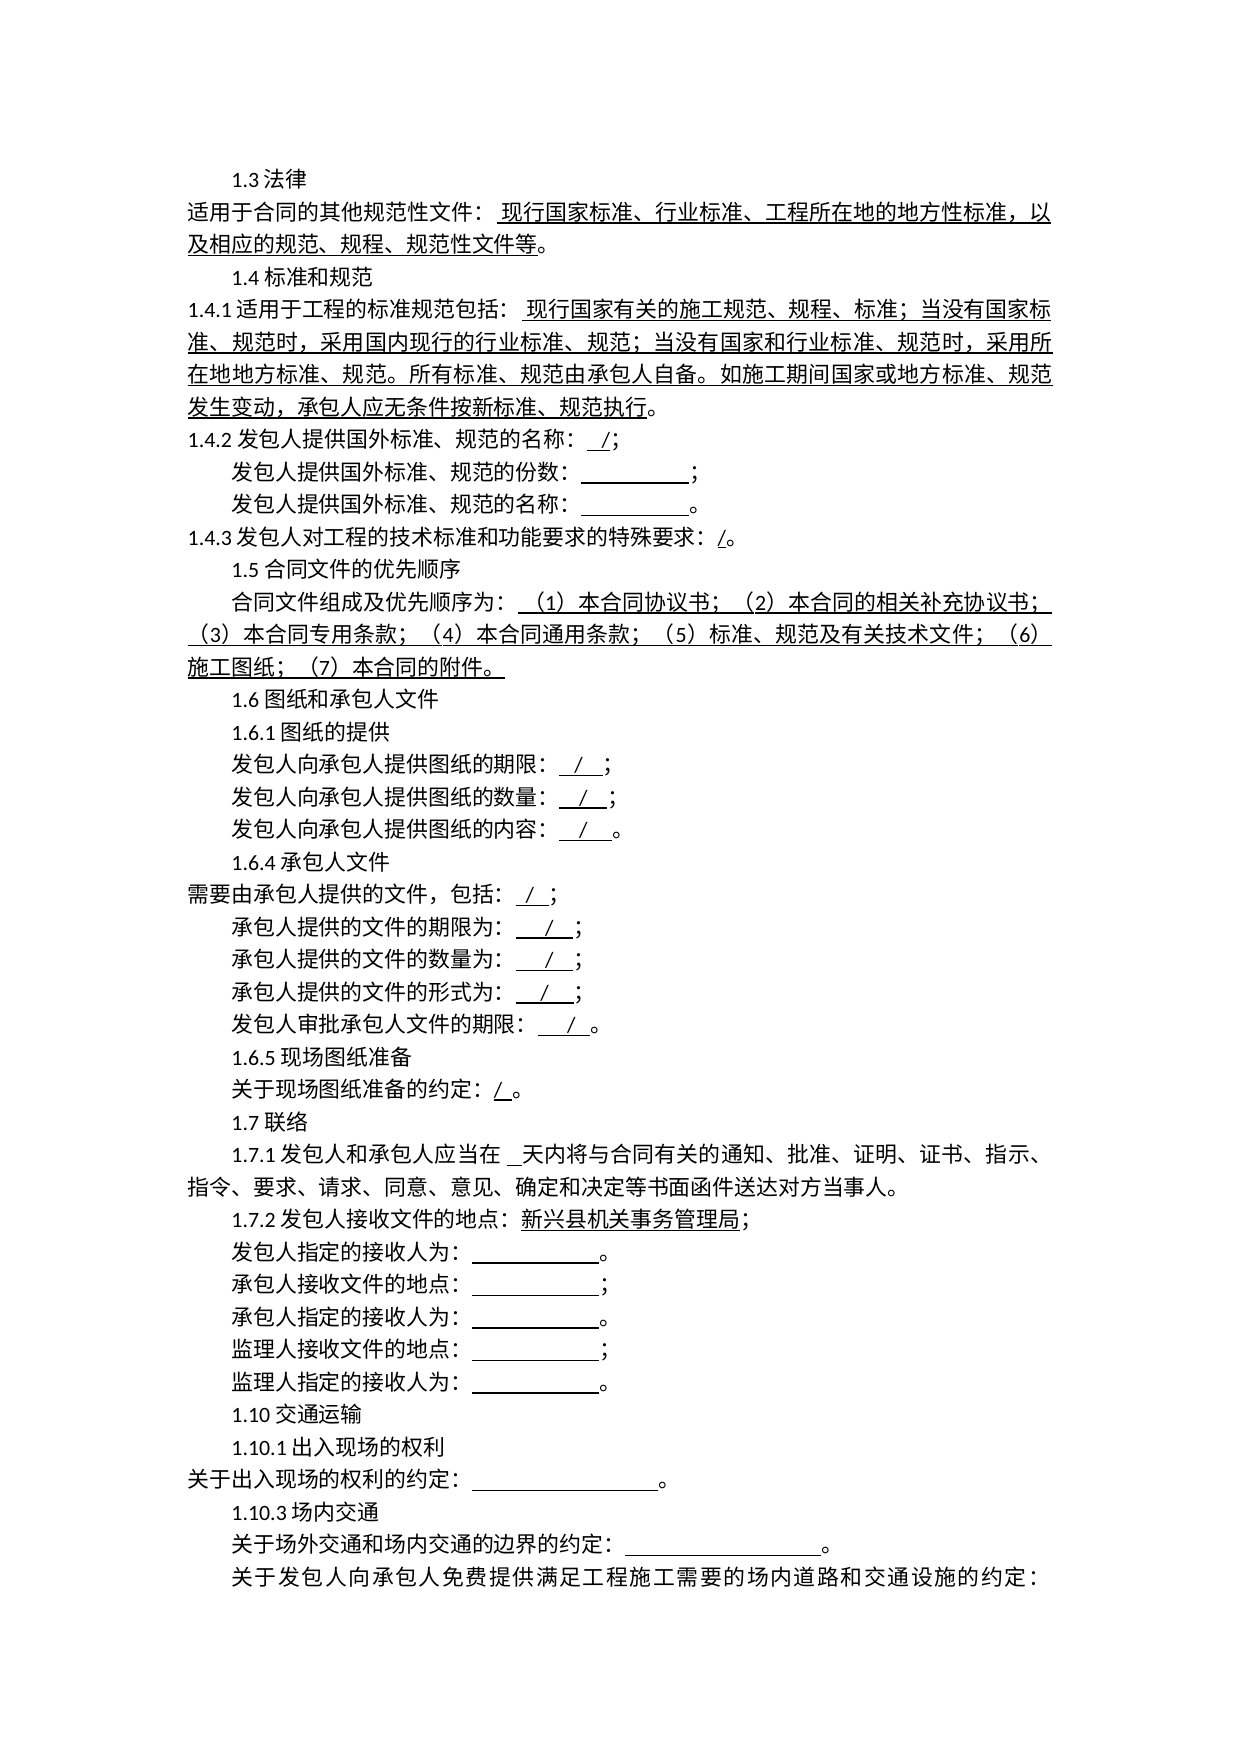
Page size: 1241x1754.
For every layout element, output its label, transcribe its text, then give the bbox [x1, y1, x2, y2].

text 1.6.1 图纸的提供 [187, 714, 1053, 747]
text 1.4.1适用于工程的标准规范包括： 现行国家有关的施工规范、规程、标准；当没有国家标准、规范时，采用国内现行的行业标准、规范；当没有国家和行业标准、规范时，采用所在地地方标准、规范。所有标准、规范由承包人自备。如施工期间国家或地方标准、规范发生变动，承包人应无条件按新标准、规范执行。 [187, 386, 1053, 422]
text 承包人提供的文件的形式为： / ； [187, 974, 1053, 1007]
text 发包人向承包人提供图纸的内容： / 。 [187, 812, 1053, 844]
text 1.7.2 发包人接收文件的地点：新兴县机关事务管理局； [187, 1202, 1053, 1234]
text 承包人接收文件的地点： ； [187, 1267, 1053, 1299]
text 承包人提供的文件的期限为： / ； [187, 909, 1053, 942]
text 监理人指定的接收人为： 。 [187, 1364, 1053, 1397]
text 1.4 标准和规范 [187, 259, 1053, 292]
text 1.4.1适用于工程的标准规范包括： 现行国家有关的施工规范、规程、标准；当没有国家标准、规范时，采用国内现行的行业标准、规范；当没有国家和行业标准、规范时，采用所在地地方标准、规范。所有标准、规范由承包人自备。如施工期间国家或地方标准、规范发生变动，承包人应无条件按新标准、规范执行。 [187, 292, 1053, 352]
text 合同文件组成及优先顺序为： （1）本合同协议书；（2）本合同的相关补充协议书；（3）本合同专用条款；（4）本合同通用条款；（5）标准、规范及有关技术文件；（6）施工图纸；（7）本合同的附件。 [187, 584, 1053, 682]
text 1.6.5 现场图纸准备 [187, 1039, 1053, 1072]
text 1.10.1 出入现场的权利 [187, 1429, 1053, 1462]
text 1.10.3 场内交通 [187, 1494, 1053, 1527]
text 发包人向承包人提供图纸的数量： / ； [187, 779, 1053, 812]
text 发包人指定的接收人为： 。 [187, 1234, 1053, 1267]
text 发包人审批承包人文件的期限： / 。 [187, 1007, 1053, 1039]
text 发包人提供国外标准、规范的份数： ； [187, 454, 1053, 487]
text 1.4.2 发包人提供国外标准、规范的名称： /； [187, 422, 1053, 454]
text 承包人提供的文件的数量为： / ； [187, 942, 1053, 974]
text 1.7 联络 [187, 1104, 1053, 1137]
text 发包人提供国外标准、规范的名称： 。 [187, 487, 1053, 519]
text 关于出入现场的权利的约定： 。 [187, 1462, 1053, 1494]
text 1.7.1发包人和承包人应当在 天内将与合同有关的通知、批准、证明、证书、指示、指令、要求、请求、同意、意见、确定和决定等书面函件送达对方当事人。 [187, 1137, 1053, 1202]
text 监理人接收文件的地点： ； [187, 1332, 1053, 1364]
text 1.6 图纸和承包人文件 [187, 682, 1053, 714]
text 承包人指定的接收人为： 。 [187, 1299, 1053, 1332]
text 发包人向承包人提供图纸的期限： / ； [187, 747, 1053, 779]
text 适用于合同的其他规范性文件： 现行国家标准、行业标准、工程所在地的地方性标准，以及相应的规范、规程、规范性文件等。 [187, 194, 1053, 259]
text 需要由承包人提供的文件，包括： / ； [187, 877, 1053, 909]
text 1.6.4 承包人文件 [187, 844, 1053, 877]
text 关于现场图纸准备的约定：/ 。 [187, 1072, 1053, 1104]
text 1.5 合同文件的优先顺序 [187, 552, 1053, 584]
text 1.4.1适用于工程的标准规范包括： 现行国家有关的施工规范、规程、标准；当没有国家标准、规范时，采用国内现行的行业标准、规范；当没有国家和行业标准、规范时，采用所在地地方标准、规范。所有标准、规范由承包人自备。如施工期间国家或地方标准、规范发生变动，承包人应无条件按新标准、规范执行。 [187, 353, 1053, 385]
text 关于场外交通和场内交通的边界的约定： 。 [187, 1527, 1053, 1559]
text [187, 1559, 1053, 1592]
text 1.3法律 [187, 162, 1053, 194]
text 1.10 交通运输 [187, 1397, 1053, 1429]
text 1.4.3发包人对工程的技术标准和功能要求的特殊要求：/。 [187, 519, 1053, 552]
